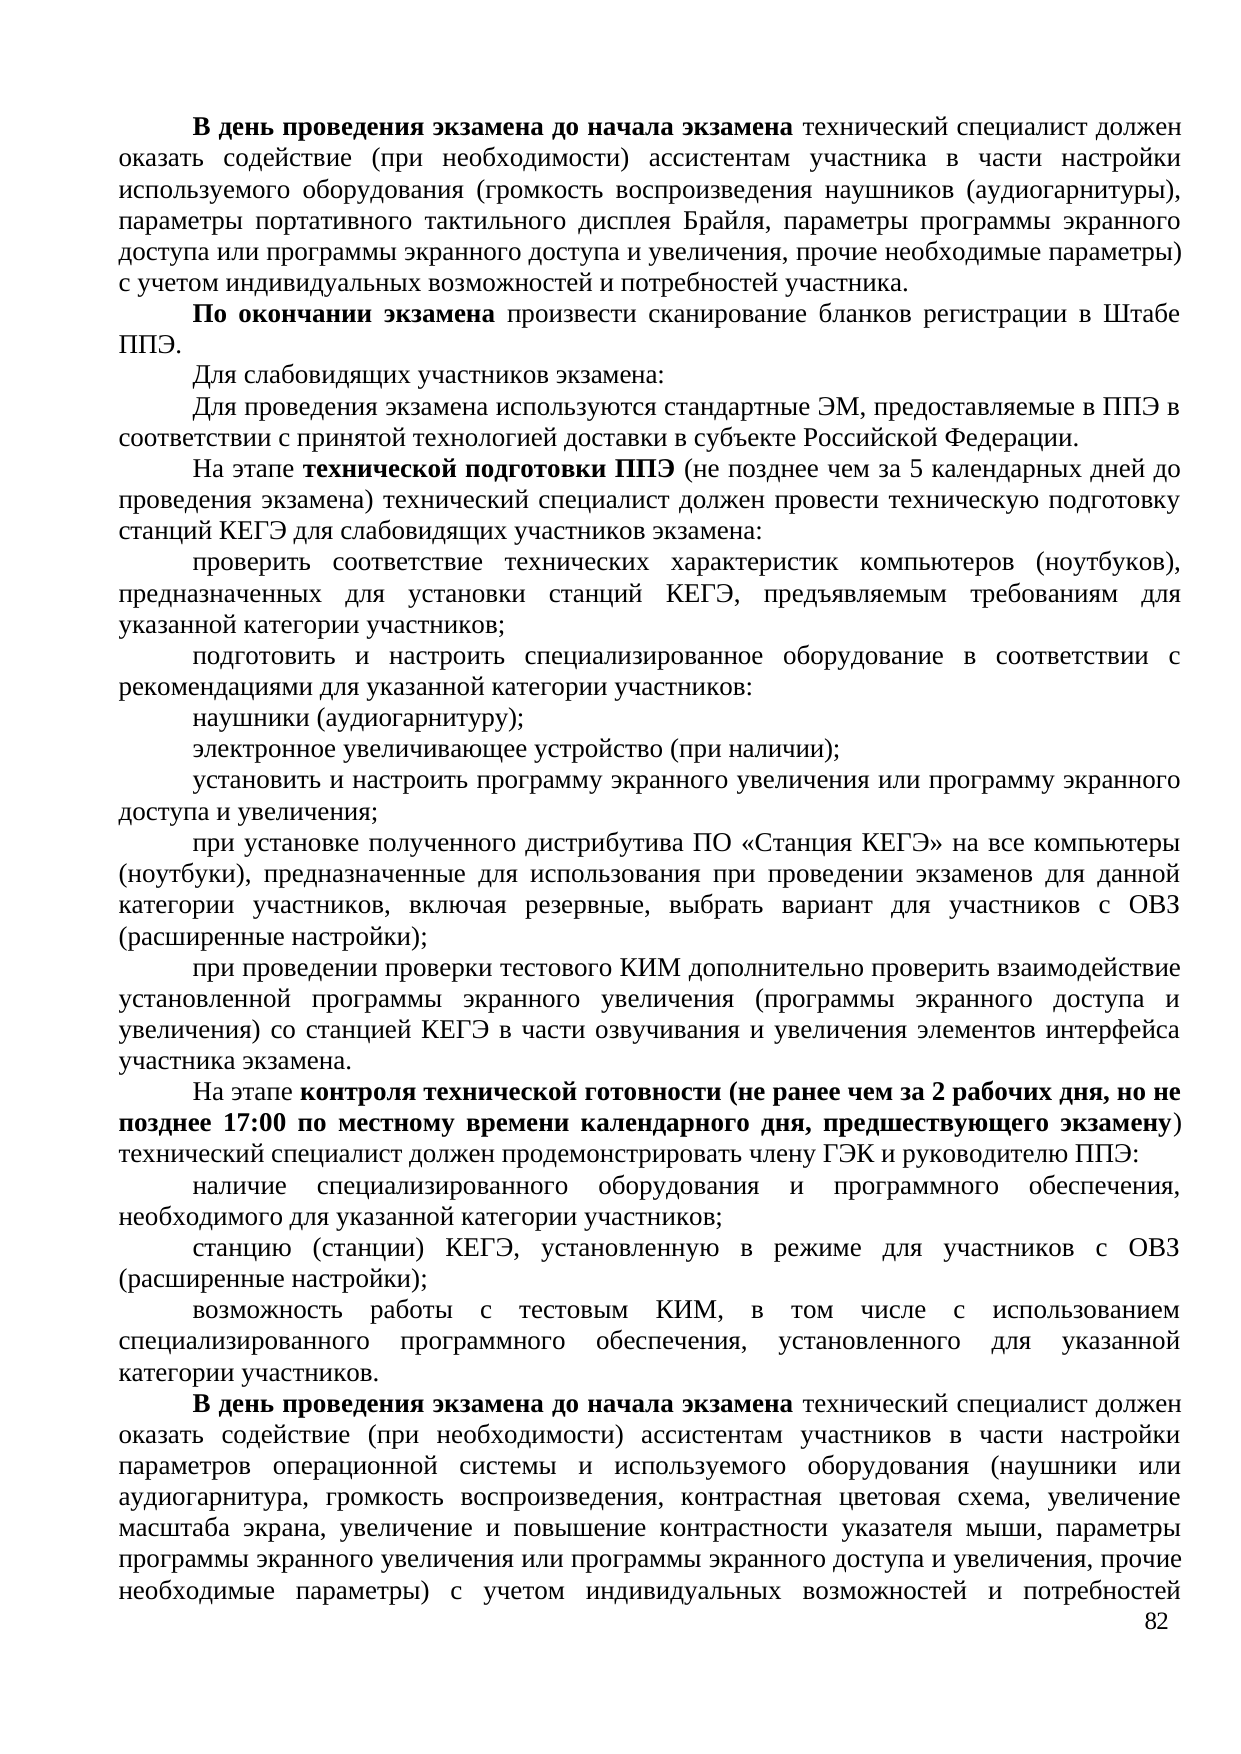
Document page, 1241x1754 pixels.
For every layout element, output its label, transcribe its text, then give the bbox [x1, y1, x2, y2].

text Для слабовидящих участников экзамена: [118, 359, 1181, 390]
text при проведении проверки тестового КИМ дополнительно проверить взаимодействие установленной программы экранного увеличения (программы экранного доступа и увеличения) со станцией КЕГЭ в части озвучивания и увеличения элементов интерфейса участника экзамена. [118, 951, 1181, 1075]
text проверить соответствие технических характеристик компьютеров (ноутбуков), предназначенных для установки станций КЕГЭ, предъявляемым требованиям для указанной категории участников; [118, 546, 1182, 639]
text наушники (аудиогарнитуру); [192, 701, 1217, 732]
text наличие специализированного оборудования и программного обеспечения, необходимого для указанной категории участников; [118, 1169, 1181, 1231]
text подготовить и настроить специализированное оборудование в соответствии с рекомендациями для указанной категории участников: [118, 639, 1181, 701]
text На этапе контроля технической готовности (не ранее чем за 2 рабочих дня, но не позднее 17:00 по местному времени календарного дня, предшествующего экзамену) технический специалист должен продемонстрировать члену ГЭК и руководителю ППЭ: [118, 1075, 1182, 1169]
text электронное увеличивающее устройство (при наличии); [192, 732, 1217, 763]
text В день проведения экзамена до начала экзамена технический специалист должен оказать содействие (при необходимости) ассистентам участника в части настройки используемого оборудования (громкость воспроизведения наушников (аудиогарнитуры), параметры портативного тактильного дисплея Брайля, параметры программы экранного доступа или программы экранного доступа и увеличения, прочие необходимые параметры) с учетом индивидуальных возможностей и потребностей участника. [118, 110, 1182, 297]
text По окончании экзамена произвести сканирование бланков регистрации в Штабе ППЭ. [118, 298, 1181, 359]
text возможность работы с тестовым КИМ, в том числе с использованием специализированного программного обеспечения, установленного для указанной категории участников. [118, 1293, 1181, 1387]
text при установке полученного дистрибутива ПО «Станция КЕГЭ» на все компьютеры (ноутбуки), предназначенные для использования при проведении экзаменов для данной категории участников, включая резервные, выбрать вариант для участников с ОВЗ (расширенные настройки); [118, 826, 1181, 951]
text установить и настроить программу экранного увеличения или программу экранного доступа и увеличения; [118, 764, 1182, 826]
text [118, 1387, 1182, 1605]
text станцию (станции) КЕГЭ, установленную в режиме для участников с ОВЗ (расширенные настройки); [118, 1231, 1181, 1293]
text На этапе технической подготовки ППЭ (не позднее чем за 5 календарных дней до проведения экзамена) технический специалист должен провести техническую подготовку станций КЕГЭ для слабовидящих участников экзамена: [118, 452, 1182, 546]
text Для проведения экзамена используются стандартные ЭМ, предоставляемые в ППЭ в соответствии с принятой технологией доставки в субъекте Российской Федерации. [118, 390, 1181, 452]
